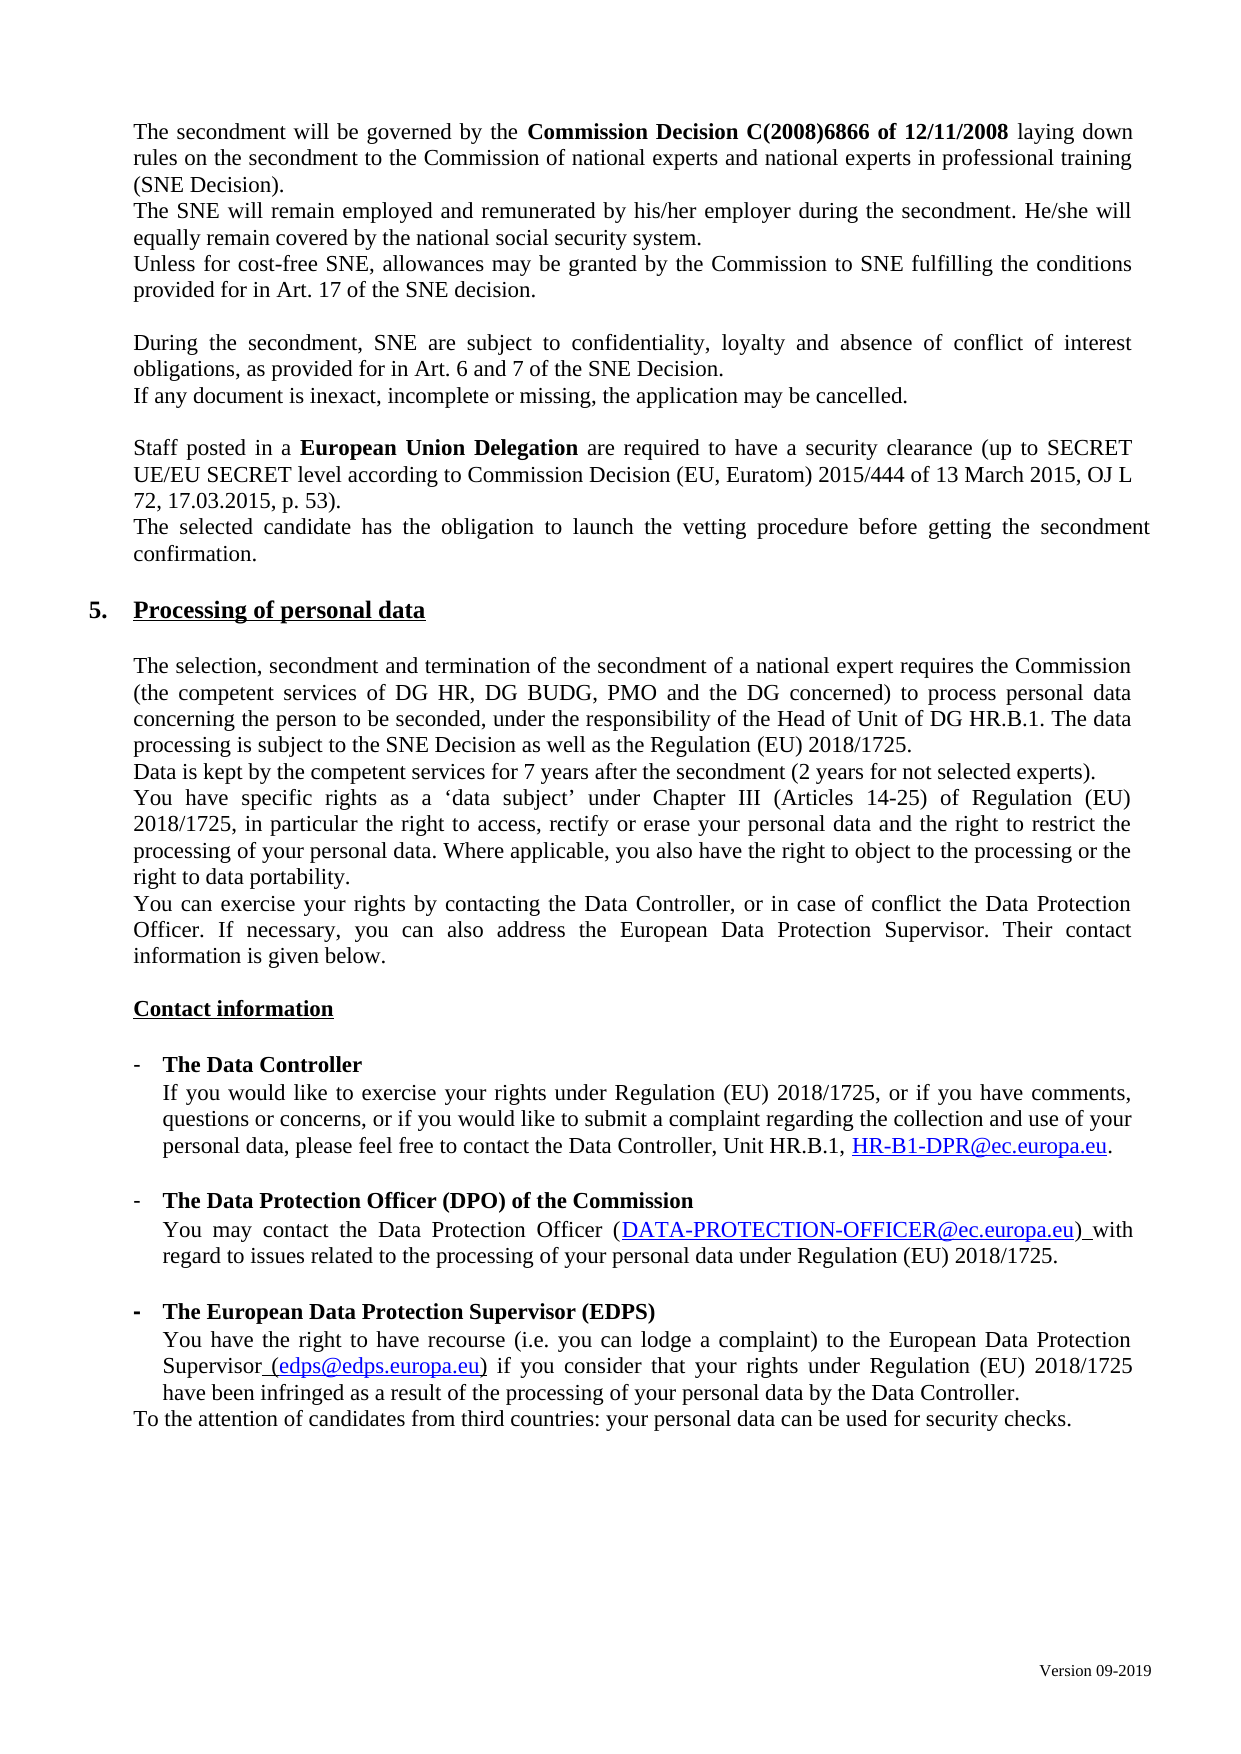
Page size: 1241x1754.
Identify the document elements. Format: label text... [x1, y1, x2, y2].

text During the secondment, SNE are subject to confidentiality, loyalty and absence of conflict of interest obligations, as provided for in Art. 6 and 7 of the SNE Decision. [133, 329, 1133, 382]
text You have specific rights as a ‘data subject’ under Chapter III (Articles 14-25) of Regulation (EU) 2018/1725, in particular the right to access, rectify or erase your personal data and the right to restrict the processing of your personal data. Where applicable, you also have the right to object to the processing or the right to data portability. [133, 784, 1133, 889]
text The secondment will be governed by the Commission Decision C(2008)6866 of 12/11/2008 laying down rules on the secondment to the Commission of national experts and national experts in professional training (SNE Decision). [133, 118, 1133, 197]
text If any document is inexact, incomplete or missing, the application may be cancelled. [133, 382, 1133, 408]
text You can exercise your rights by contacting the Data Controller, or in case of conflict the Data Protection Officer. If necessary, you can also address the European Data Protection Supervisor. Their contact information is given below. [133, 889, 1133, 969]
text Unless for cost-free SNE, allowances may be granted by the Commission to SNE fulfilling the conditions provided for in Art. 17 of the SNE decision. [133, 250, 1133, 303]
text Staff posted in a European Union Delegation are required to have a security clearance (up to SECRET UE/EU SECRET level according to Commission Decision (EU, Euratom) 2015/444 of 13 March 2015, OJ L 72, 17.03.2015, p. 53). [133, 434, 1133, 513]
text The SNE will remain employed and remunerated by his/her employer during the secondment. He/she will equally remain covered by the national social security system. [133, 197, 1133, 250]
text The selection, secondment and termination of the secondment of a national expert requires the Commission (the competent services of DG HR, DG BUDG, PMO and the DG concerned) to process personal data concerning the person to be seconded, under the responsibility of the Head of Unit of DG HR.B.1. The data processing is subject to the SNE Decision as well as the Regulation (EU) 2018/1725. [133, 652, 1133, 758]
text Data is kept by the competent services for 7 years after the secondment (2 years for not selected experts). [133, 758, 1133, 784]
list The Data Controller [133, 1048, 1133, 1079]
list The Data Protection Officer (DPO) of the Commission [133, 1184, 1133, 1216]
list The European Data Protection Supervisor (EDPS) [133, 1295, 1133, 1326]
text If you would like to exercise your rights under Regulation (EU) 2018/1725, or if you have comments, questions or concerns, or if you would like to submit a complaint regarding the collection and use of your personal data, please feel free to contact the Data Controller, Unit HR.B.1, HR-B1-DPR@ec.europa.eu. [162, 1079, 1133, 1158]
text The selected candidate has the obligation to launch the vetting procedure before getting the secondment confirmation. [133, 513, 1152, 566]
text You have the right to have recourse (i.e. you can lodge a complaint) to the European Data Protection Supervisor (edps@edps.europa.eu) if you consider that your rights under Regulation (EU) 2018/1725 have been infringed as a result of the processing of your personal data by the Data Controller. [162, 1326, 1133, 1405]
text Contact information [133, 995, 1133, 1021]
text You may contact the Data Protection Officer (DATA-PROTECTION-OFFICER@ec.europa.eu) with regard to issues related to the processing of your personal data under Regulation (EU) 2018/1725. [162, 1216, 1133, 1268]
text To the attention of candidates from third countries: your personal data can be used for security checks. [133, 1405, 1133, 1431]
text 5. Processing of personal data [89, 595, 1152, 624]
